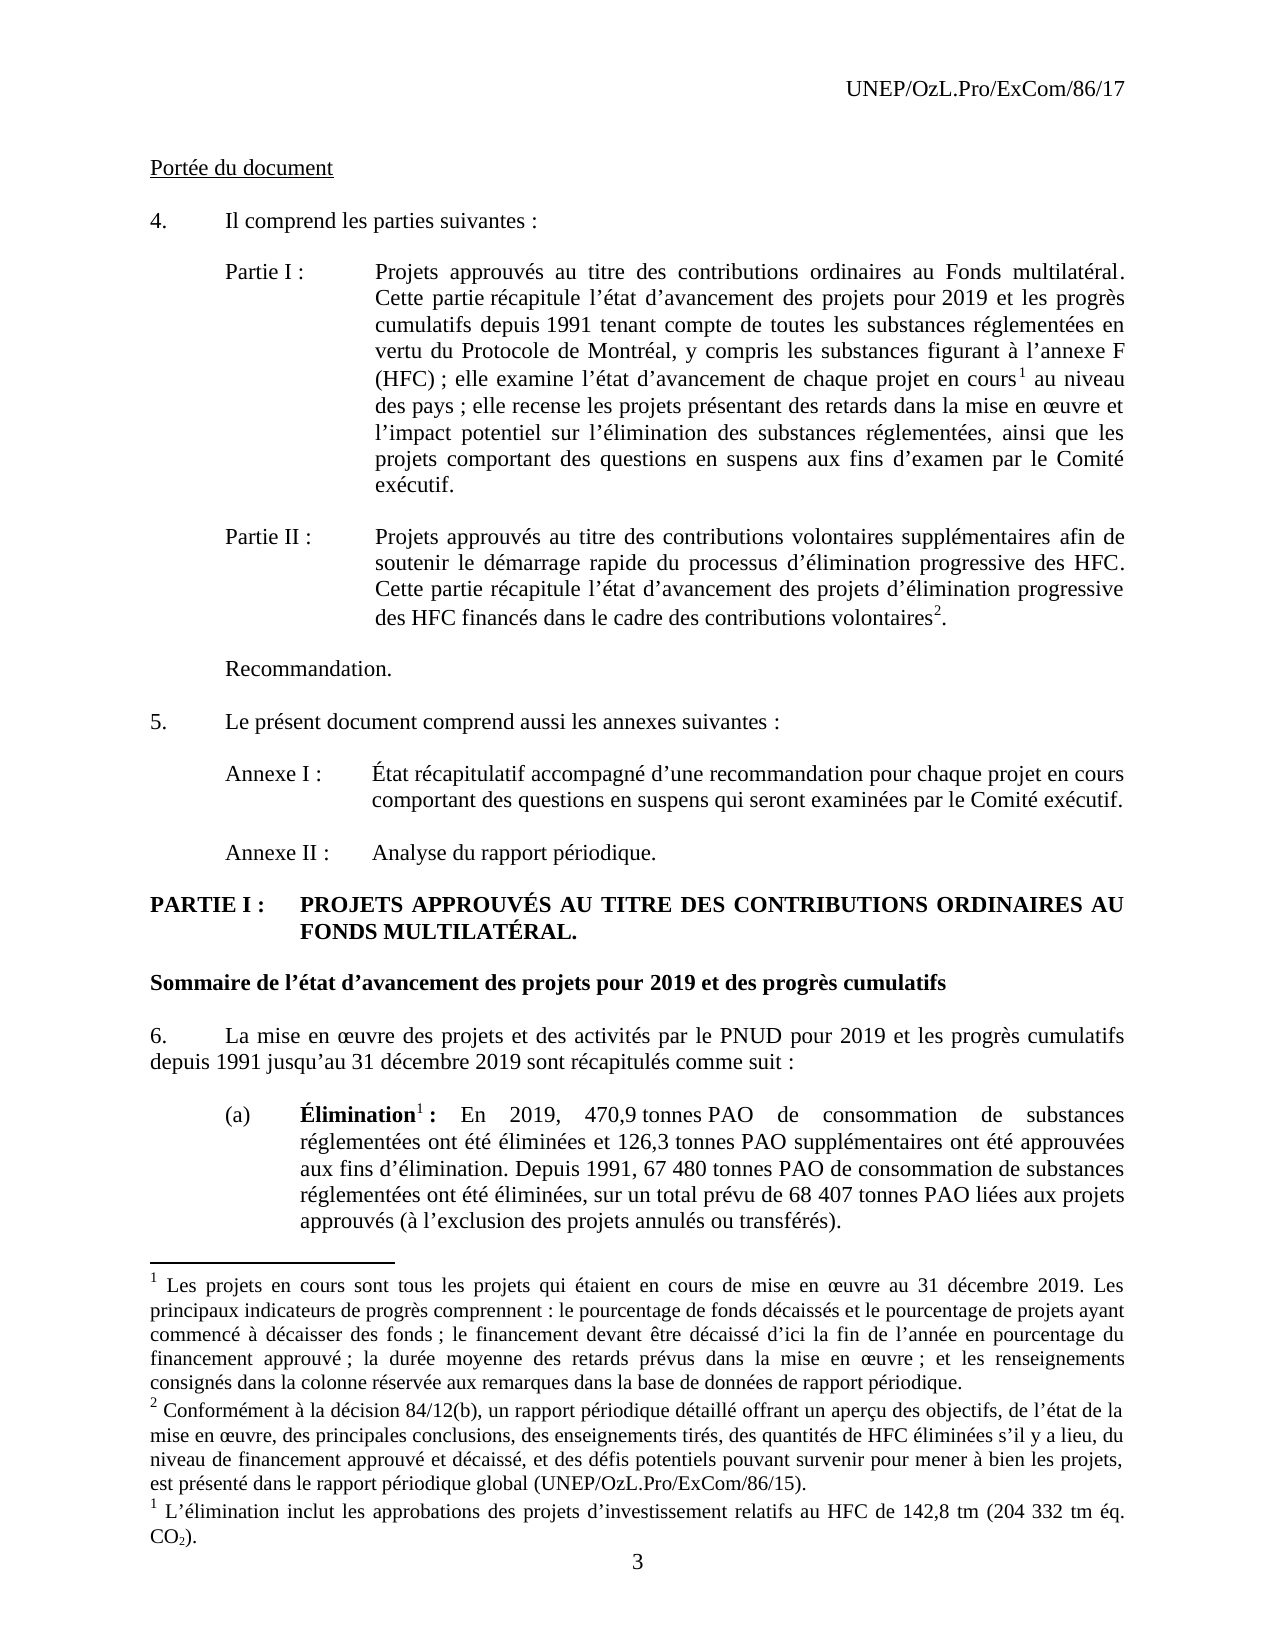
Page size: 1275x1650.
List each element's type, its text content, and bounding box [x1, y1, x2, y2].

subtitle Élimination : En 2019, 470,9 tonnes PAO de consommation de substances réglementées ont été éliminées et 126,3 tonnes PAO supplémentaires ont été approuvées aux fins d’élimination. Depuis 1991, 67 480 tonnes PAO de consommation de substances réglementées ont été éliminées, sur un total prévu de 68 407 tonnes PAO liées aux projets approuvés (à l’exclusion des projets annulés ou transférés). [225, 1099, 1125, 1234]
text Sommaire de l’état d’avancement des projets pour 2019 et des progrès cumulatifs [150, 969, 1125, 995]
subtitle La mise en œuvre des projets et des activités par le PNUD pour 2019 et les progrès cumulatifs depuis 1991 jusqu’au 31 décembre 2019 sont récapitulés comme suit : [150, 1022, 1125, 1074]
text Annexe I : État récapitulatif accompagné d’une recommandation pour chaque projet en cours comportant des questions en suspens qui seront examinées par le Comité exécutif. [225, 759, 1125, 812]
subtitle Il comprend les parties suivantes : [150, 207, 1125, 233]
subtitle Partie I : Projets approuvés au titre des contributions ordinaires au Fonds multilatéral. Cette partie récapitule l’état d’avancement des projets pour 2019 et les progrès cumulatifs depuis 1991 tenant compte de toutes les substances réglementées en vertu du Protocole de Montréal, y compris les substances figurant à l’annexe F (HFC) ; elle examine l’état d’avancement de chaque projet en cours au niveau des pays ; elle recense les projets présentant des retards dans la mise en œuvre et l’impact potentiel sur l’élimination des substances réglementées, ainsi que les projets comportant des questions en suspens aux fins d’examen par le Comité exécutif. [225, 258, 1125, 498]
subtitle Partie II : Projets approuvés au titre des contributions volontaires supplémentaires afin de soutenir le démarrage rapide du processus d’élimination progressive des HFC. Cette partie récapitule l’état d’avancement des projets d’élimination progressive des HFC financés dans le cadre des contributions volontaires. [225, 523, 1125, 631]
text Annexe II : Analyse du rapport périodique. [225, 839, 1125, 865]
subtitle Partie I : Projets approuvÉs au titre des contributions ordinaires au Fonds multilatéral. [150, 891, 1125, 944]
text Portée du document [150, 154, 1125, 180]
text Recommandation. [150, 656, 1125, 682]
subtitle Le présent document comprend aussi les annexes suivantes : [150, 708, 1125, 734]
